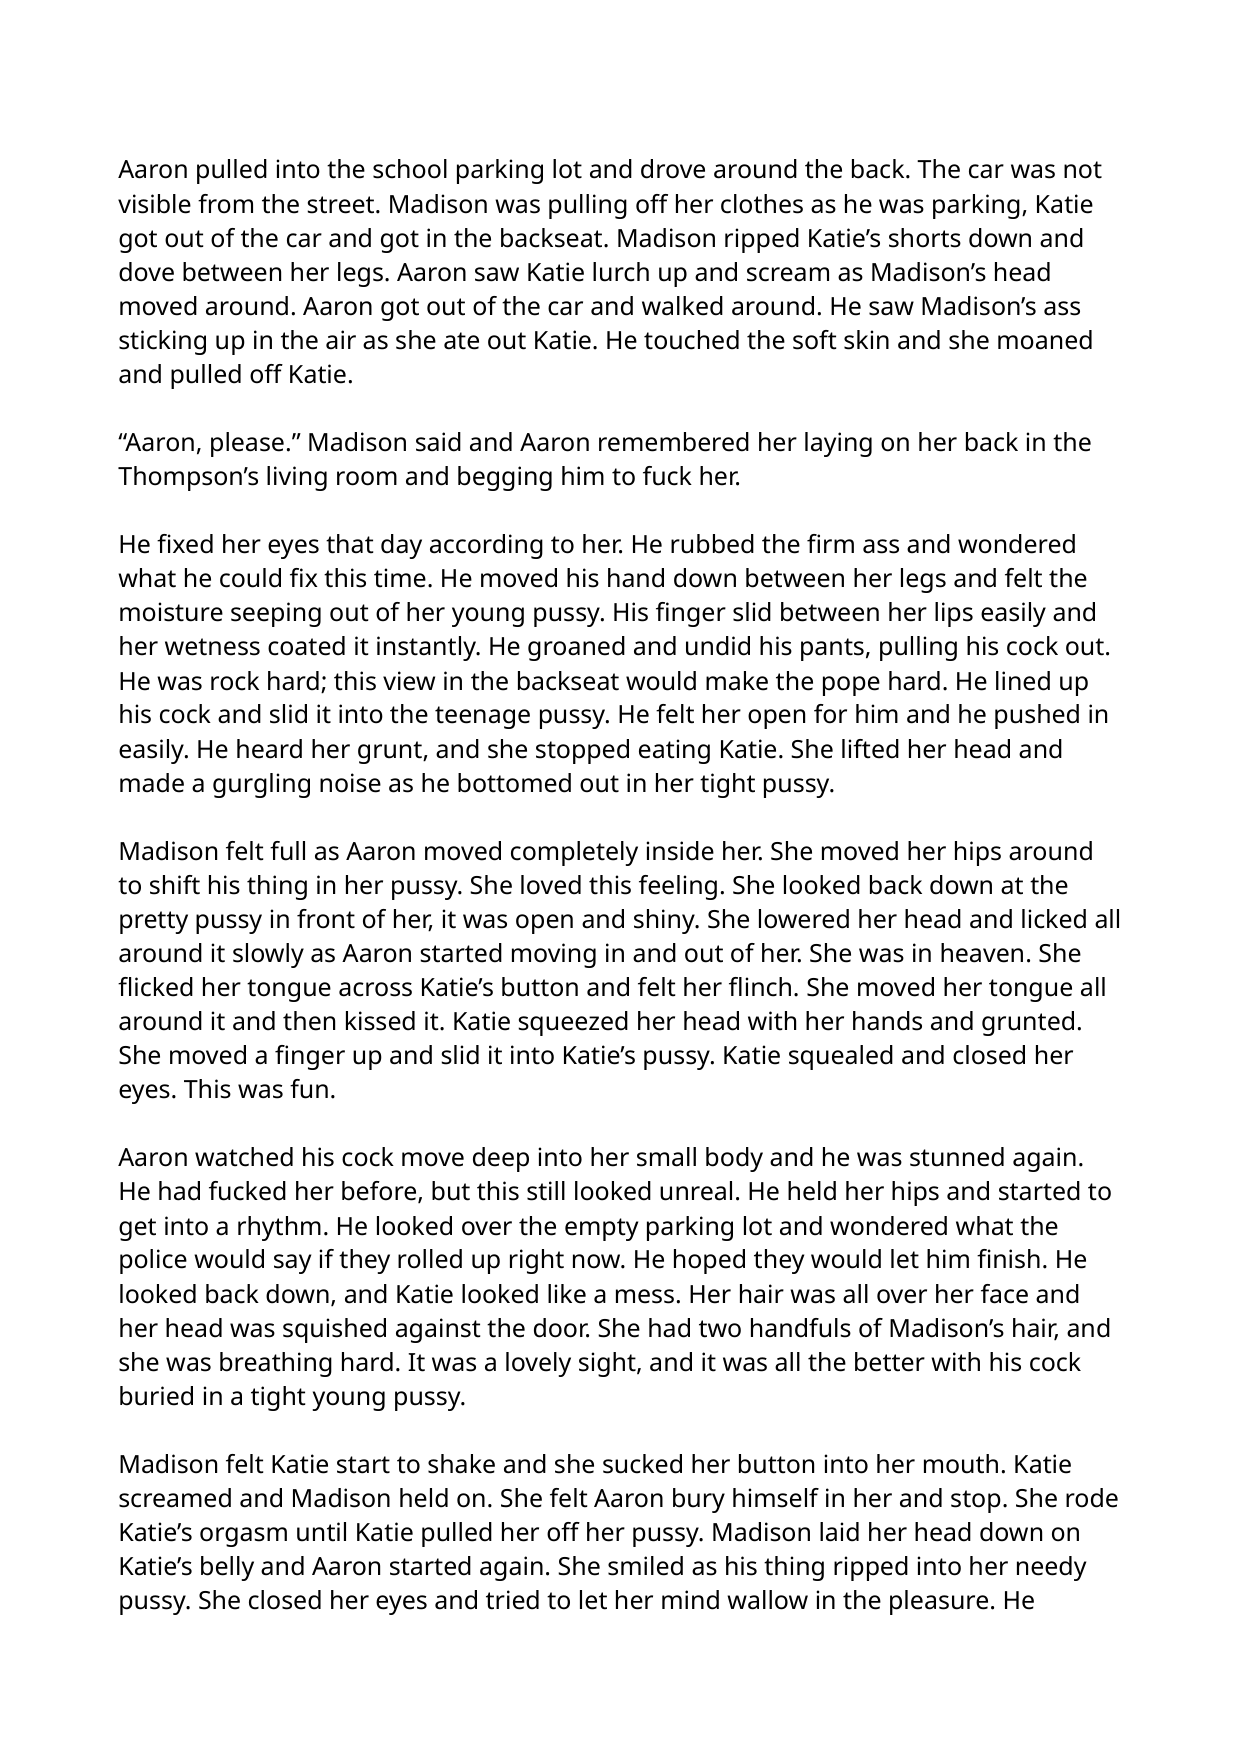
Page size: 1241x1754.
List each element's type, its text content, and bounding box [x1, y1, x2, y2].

text Madison felt full as Aaron moved completely inside her. She moved her hips around to shift his thing in her pussy. She loved this feeling. She looked back down at the pretty pussy in front of her, it was open and shiny. She lowered her head and licked all around it slowly as Aaron started moving in and out of her. She was in heaven. She flicked her tongue across Katie’s button and felt her flinch. She moved her tongue all around it and then kissed it. Katie squeezed her head with her hands and grunted. She moved a finger up and slid it into Katie’s pussy. Katie squealed and closed her eyes. This was fun. [118, 833, 1122, 1106]
text He fixed her eyes that day according to her. He rubbed the firm ass and wondered what he could fix this time. He moved his hand down between her legs and felt the moisture seeping out of her young pussy. His finger slid between her lips easily and her wetness coated it instantly. He groaned and undid his pants, pulling his cock out. He was rock hard; this view in the backseat would make the pope hard. He lined up his cock and slid it into the teenage pussy. He felt her open for him and he pushed in easily. He heard her grunt, and she stopped eating Katie. She lifted her head and made a gurgling noise as he bottomed out in her tight pussy. [118, 527, 1122, 799]
text “Aaron, please.” Madison said and Aaron remembered her laying on her back in the Thompson’s living room and begging him to fuck her. [118, 425, 1122, 493]
text Aaron pulled into the school parking lot and drove around the back. The car was not visible from the street. Madison was pulling off her clothes as he was parking, Katie got out of the car and got in the backseat. Madison ripped Katie’s shorts down and dove between her legs. Aaron saw Katie lurch up and scream as Madison’s head moved around. Aaron got out of the car and walked around. He saw Madison’s ass sticking up in the air as she ate out Katie. He touched the soft skin and she moaned and pulled off Katie. [118, 152, 1122, 391]
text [118, 1447, 1122, 1617]
text Aaron watched his cock move deep into her small body and he was stunned again. He had fucked her before, but this still looked unreal. He held her hips and started to get into a rhythm. He looked over the empty parking lot and wondered what the police would say if they rolled up right now. He hoped they would let him finish. He looked back down, and Katie looked like a mess. Her hair was all over her face and her head was squished against the door. She had two handfuls of Madison’s hair, and she was breathing hard. It was a lovely sight, and it was all the better with his cock buried in a tight young pussy. [118, 1140, 1122, 1412]
